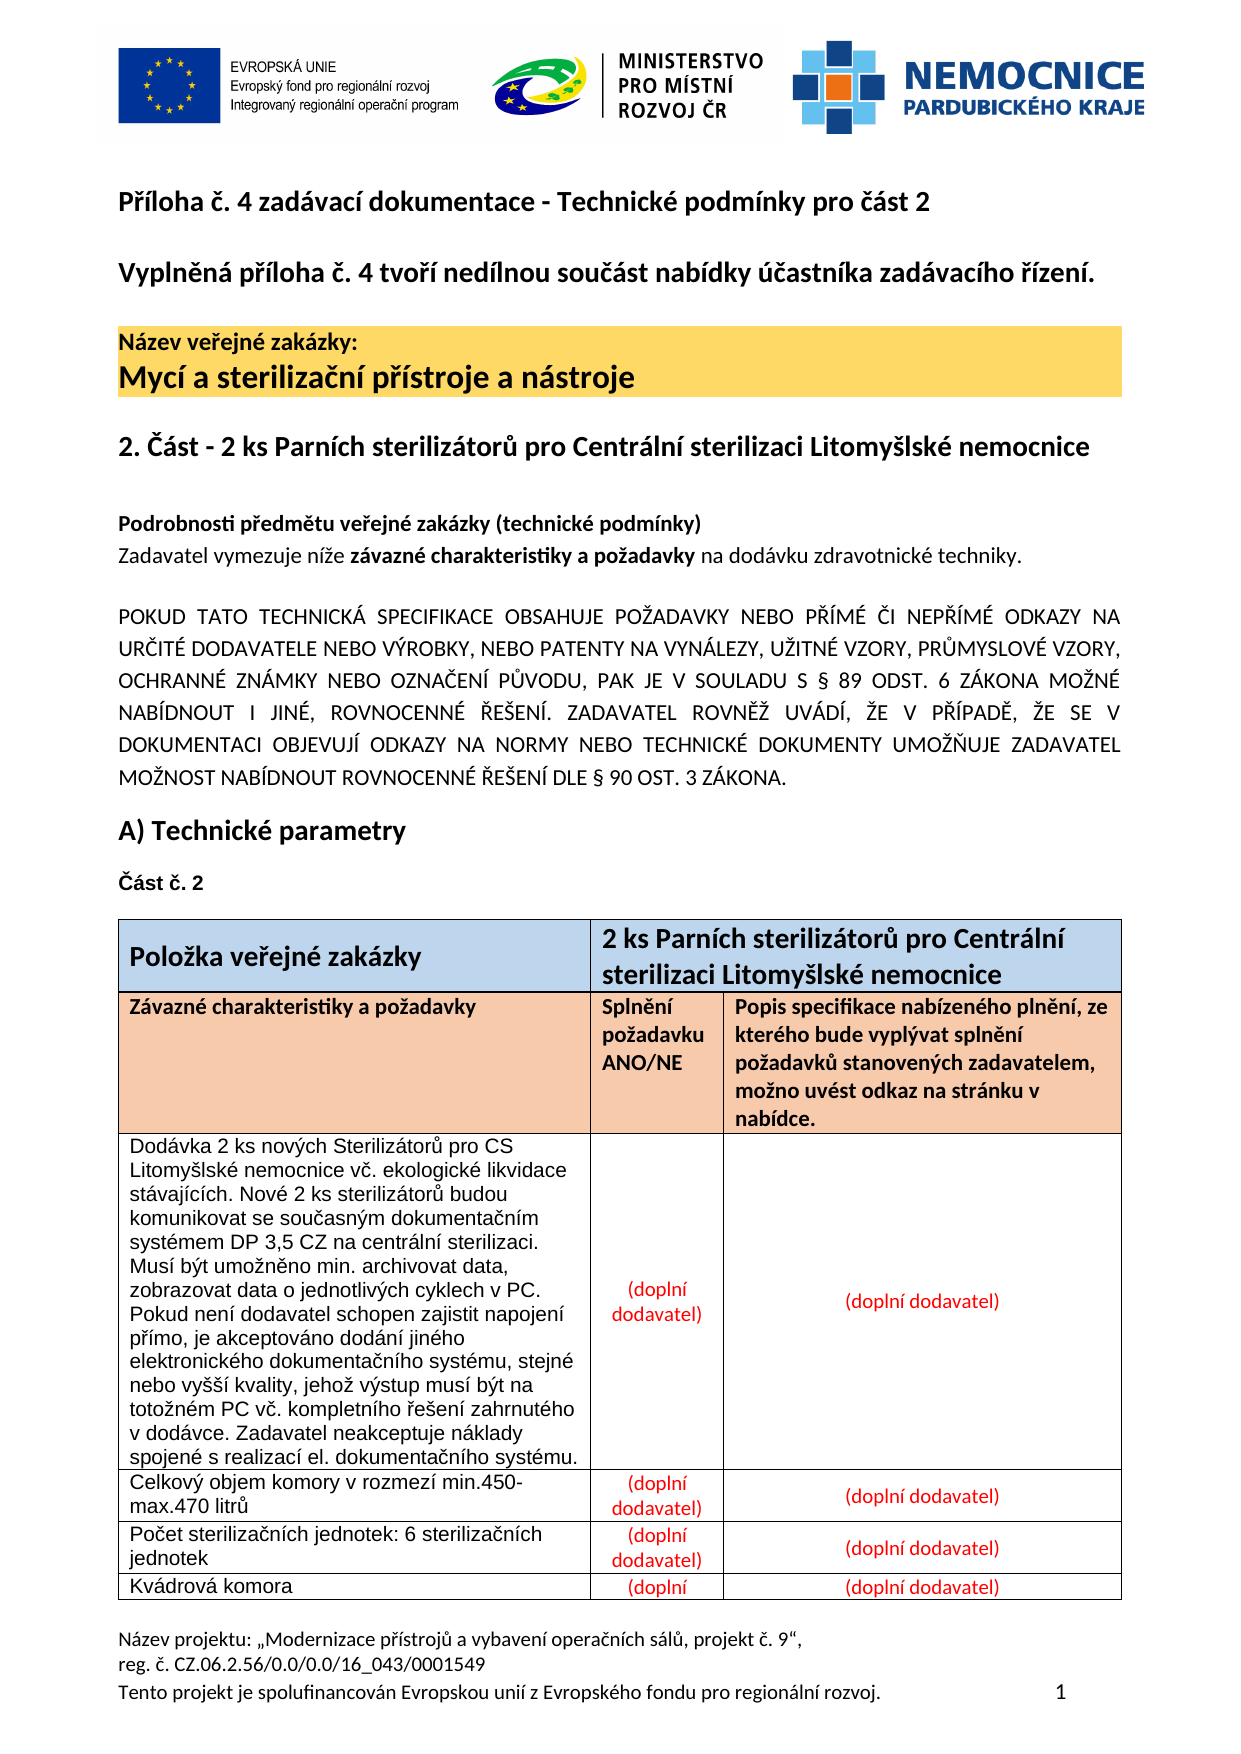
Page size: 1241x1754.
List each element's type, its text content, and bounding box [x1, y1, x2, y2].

table_cell (doplní dodavatel) [724, 1522, 1121, 1573]
table_cell (doplní dodavatel) [724, 1134, 1121, 1469]
text Příloha č. 4 zadávací dokumentace - Technické podmínky pro část 2 [118, 183, 1122, 219]
table_cell Celkový objem komory v rozmezí min.450-max.470 litrů [119, 1470, 590, 1521]
text Vyplněná příloha č. 4 tvoří nedílnou součást nabídky účastníka zadávacího řízení. [118, 254, 1122, 290]
table_cell (doplní dodavatel) [591, 1470, 723, 1521]
table_cell Kvádrová komora [119, 1574, 590, 1599]
table_cell (doplní dodavatel) [724, 1470, 1121, 1521]
table_cell (doplní dodavatel) [591, 1574, 723, 1599]
text Část č. 2 [118, 871, 1122, 895]
text Podrobnosti předmětu veřejné zakázky (technické podmínky) [118, 509, 1122, 537]
table_cell Dodávka 2 ks nových Sterilizátorů pro CS Litomyšlské nemocnice vč. ekologické likvidace stávajících. Nové 2 ks sterilizátorů budou komunikovat se současným dokumentačním systémem DP 3,5 CZ na centrální sterilizaci. Musí být umožněno min. archivovat data, zobrazovat data o jednotlivých cyklech v PC. Pokud není dodavatel schopen zajistit napojení přímo, je akceptováno dodání jiného elektronického dokumentačního systému, stejné nebo vyšší kvality, jehož výstup musí být na totožném PC vč. kompletního řešení zahrnutého v dodávce. Zadavatel neakceptuje náklady spojené s realizací el. dokumentačního systému. [119, 1134, 590, 1469]
table_cell Splnění požadavku ANO/NE [591, 993, 723, 1133]
text POKUD TATO TECHNICKÁ SPECIFIKACE OBSAHUJE POŽADAVKY NEBO PŘÍMÉ ČI NEPŘÍMÉ ODKAZY NA URČITÉ DODAVATELE NEBO VÝROBKY, NEBO PATENTY NA VYNÁLEZY, UŽITNÉ VZORY, PRŮMYSLOVÉ VZORY, OCHRANNÉ ZNÁMKY NEBO OZNAČENÍ PŮVODU, PAK JE V SOULADU S § 89 ODST. 6 ZÁKONA MOŽNÉ NABÍDNOUT I JINÉ, ROVNOCENNÉ ŘEŠENÍ. ZADAVATEL ROVNĚŽ UVÁDÍ, ŽE V PŘÍPADĚ, ŽE SE V DOKUMENTACI OBJEVUJÍ ODKAZY NA NORMY NEBO TECHNICKÉ DOKUMENTY UMOŽŇUJE ZADAVATEL MOŽNOST NABÍDNOUT ROVNOCENNÉ ŘEŠENÍ DLE § 90 OST. 3 ZÁKONA. [118, 602, 1122, 791]
text Mycí a sterilizační přístroje a nástroje [118, 356, 1122, 397]
picture [96, 22, 785, 148]
table_cell Počet sterilizačních jednotek: 6 sterilizačních jednotek [119, 1522, 590, 1573]
subtitle A) Technické parametry [118, 812, 1122, 847]
table_cell (doplní dodavatel) [591, 1134, 723, 1469]
table_cell (doplní dodavatel) [724, 1574, 1121, 1599]
text Název veřejné zakázky: [118, 326, 1122, 356]
text 2. Část - 2 ks Parních sterilizátorů pro Centrální sterilizaci Litomyšlské nemocnice [118, 428, 1122, 463]
table_cell Popis specifikace nabízeného plnění, ze kterého bude vyplývat splnění požadavků stanovených zadavatelem, možno uvést odkaz na stránku v nabídce. [724, 993, 1121, 1133]
table_cell (doplní dodavatel) [591, 1522, 723, 1573]
table_header Položka veřejné zakázky [119, 920, 590, 991]
picture [791, 39, 1145, 135]
table_header 2 ks Parních sterilizátorů pro Centrální sterilizaci Litomyšlské nemocnice [591, 920, 1121, 991]
text Zadavatel vymezuje níže závazné charakteristiky a požadavky na dodávku zdravotnické techniky. [118, 542, 1122, 570]
table_cell Závazné charakteristiky a požadavky [119, 993, 590, 1133]
